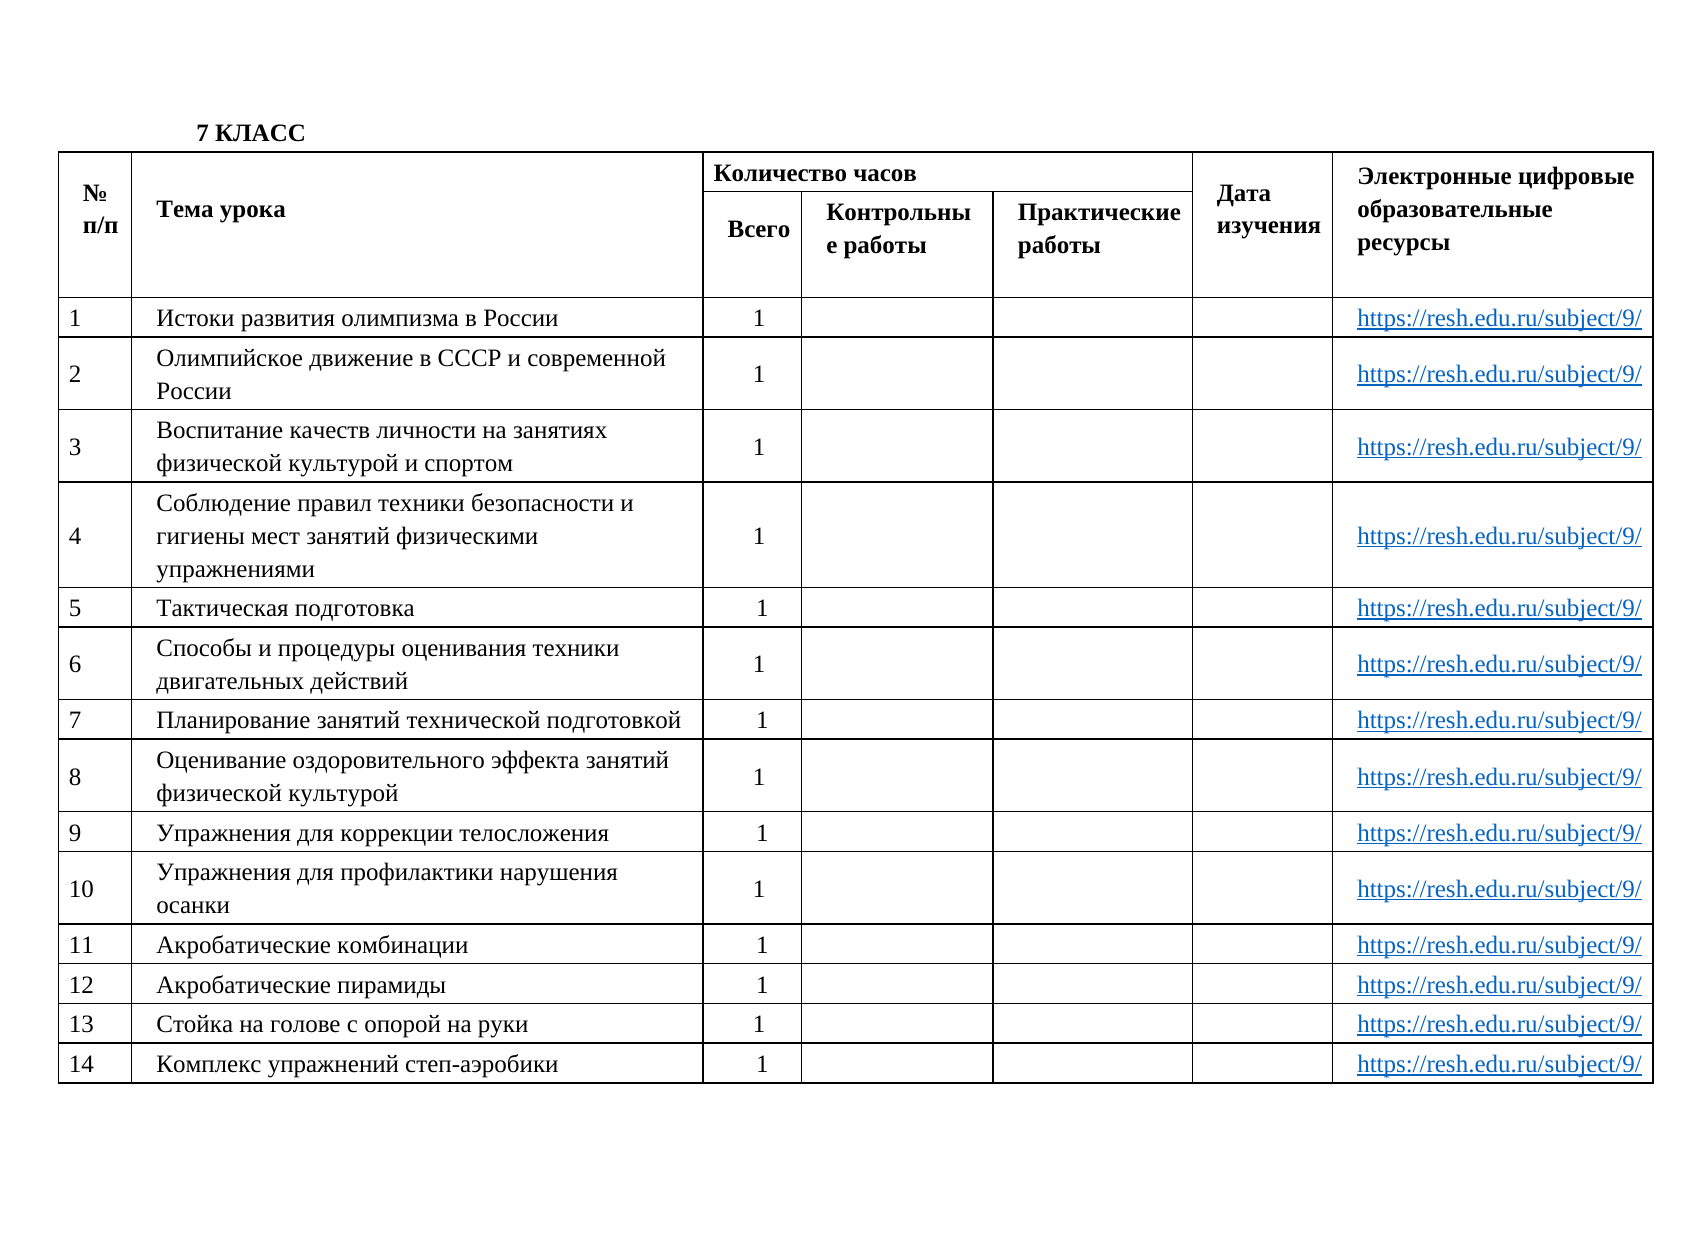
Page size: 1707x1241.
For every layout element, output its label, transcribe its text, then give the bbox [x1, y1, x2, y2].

table_cell https://resh.edu.ru/subject/9/ [1333, 410, 1652, 481]
table_header № п/п [59, 153, 131, 296]
table_cell Планирование занятий технической подготовкой [132, 700, 702, 738]
table_cell Практические работы [994, 192, 1192, 296]
table_cell Олимпийское движение в СССР и современной России [132, 338, 702, 408]
table_cell [802, 1044, 992, 1082]
table_cell [802, 338, 992, 408]
table_cell 6 [59, 628, 131, 698]
table_cell 7 [59, 700, 131, 738]
table_cell https://resh.edu.ru/subject/9/ [1333, 483, 1652, 586]
table_cell Комплекс упражнений степ-аэробики [132, 1044, 702, 1082]
table_cell [994, 338, 1192, 408]
table_cell https://resh.edu.ru/subject/9/ [1333, 1004, 1652, 1042]
table_cell Соблюдение правил техники безопасности и гигиены мест занятий физическими упражнениями [132, 483, 702, 586]
table_cell [1193, 483, 1332, 586]
table_cell 1 [704, 700, 801, 738]
table_cell Истоки развития олимпизма в России [132, 298, 702, 336]
table_cell [1193, 700, 1332, 738]
table_cell 1 [704, 338, 801, 408]
table_cell 1 [704, 588, 801, 626]
table_cell Всего [704, 192, 801, 296]
table_cell 9 [59, 812, 131, 851]
table_cell 3 [59, 410, 131, 481]
table_cell 12 [59, 964, 131, 1002]
table_cell [802, 1004, 992, 1042]
table_cell [994, 410, 1192, 481]
table_cell [994, 588, 1192, 626]
table_cell [1193, 964, 1332, 1002]
table_header Тема урока [132, 153, 702, 296]
table_cell [802, 852, 992, 923]
table_cell https://resh.edu.ru/subject/9/ [1333, 700, 1652, 738]
table_cell [1193, 740, 1332, 811]
table_cell Тактическая подготовка [132, 588, 702, 626]
table_cell 1 [704, 925, 801, 963]
text 7 КЛАСС [190, 118, 1618, 147]
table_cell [1333, 1044, 1652, 1082]
table_cell https://resh.edu.ru/subject/9/ [1333, 628, 1652, 698]
table_cell https://resh.edu.ru/subject/9/ [1333, 852, 1652, 923]
table_cell 1 [704, 740, 801, 811]
table_cell [994, 740, 1192, 811]
table_cell 10 [59, 852, 131, 923]
table_cell [994, 964, 1192, 1002]
table_cell [802, 925, 992, 963]
table_header Электронные цифровые образовательные ресурсы [1333, 153, 1652, 296]
table_cell 1 [704, 964, 801, 1002]
table_cell [994, 628, 1192, 698]
table_cell 1 [704, 298, 801, 336]
table_cell Оценивание оздоровительного эффекта занятий физической культурой [132, 740, 702, 811]
table_cell 8 [59, 740, 131, 811]
table_cell 1 [704, 410, 801, 481]
table_cell Стойка на голове с опорой на руки [132, 1004, 702, 1042]
table_cell https://resh.edu.ru/subject/9/ [1333, 925, 1652, 963]
table_cell https://resh.edu.ru/subject/9/ [1333, 588, 1652, 626]
table_cell [1193, 298, 1332, 336]
table_cell [802, 298, 992, 336]
table_cell 1 [704, 628, 801, 698]
table_cell 1 [704, 1004, 801, 1042]
table_cell [994, 1004, 1192, 1042]
table_cell [802, 628, 992, 698]
table_cell [1193, 588, 1332, 626]
table_cell https://resh.edu.ru/subject/9/ [1333, 812, 1652, 851]
table_cell [1193, 338, 1332, 408]
table_cell 11 [59, 925, 131, 963]
table_cell 2 [59, 338, 131, 408]
table_cell [994, 925, 1192, 963]
table_cell 13 [59, 1004, 131, 1042]
table_cell [1193, 410, 1332, 481]
table_cell [802, 410, 992, 481]
table_cell [802, 740, 992, 811]
table_cell [1193, 852, 1332, 923]
table_cell [994, 298, 1192, 336]
table_cell 14 [59, 1044, 131, 1082]
table_cell Акробатические комбинации [132, 925, 702, 963]
table_cell [994, 1044, 1192, 1082]
table_cell https://resh.edu.ru/subject/9/ [1333, 740, 1652, 811]
table_cell 5 [59, 588, 131, 626]
table_cell [994, 812, 1192, 851]
table_cell https://resh.edu.ru/subject/9/ [1333, 964, 1652, 1002]
table_cell [994, 483, 1192, 586]
table_cell [802, 964, 992, 1002]
table_cell [802, 812, 992, 851]
table_cell [1193, 812, 1332, 851]
table_cell Акробатические пирамиды [132, 964, 702, 1002]
table_cell 1 [704, 812, 801, 851]
table_cell 4 [59, 483, 131, 586]
table_cell Способы и процедуры оценивания техники двигательных действий [132, 628, 702, 698]
table_cell Упражнения для профилактики нарушения осанки [132, 852, 702, 923]
table_cell [994, 852, 1192, 923]
table_cell Упражнения для коррекции телосложения [132, 812, 702, 851]
table_cell https://resh.edu.ru/subject/9/ [1333, 298, 1652, 336]
table_header Количество часов [704, 153, 1192, 191]
table_cell 1 [704, 483, 801, 586]
table_cell [1193, 628, 1332, 698]
table_cell https://resh.edu.ru/subject/9/ [1333, 338, 1652, 408]
table_cell [1193, 1044, 1332, 1082]
table_cell 1 [704, 852, 801, 923]
table_cell [802, 483, 992, 586]
table_cell [802, 700, 992, 738]
table_cell 1 [704, 1044, 801, 1082]
table_cell [1193, 1004, 1332, 1042]
table_cell [1193, 925, 1332, 963]
table_cell Контрольные работы [802, 192, 992, 296]
table_cell [802, 588, 992, 626]
table_cell [994, 700, 1192, 738]
table_cell 1 [59, 298, 131, 336]
table_header Дата изучения [1193, 153, 1332, 296]
table_cell Воспитание качеств личности на занятиях физической культурой и спортом [132, 410, 702, 481]
